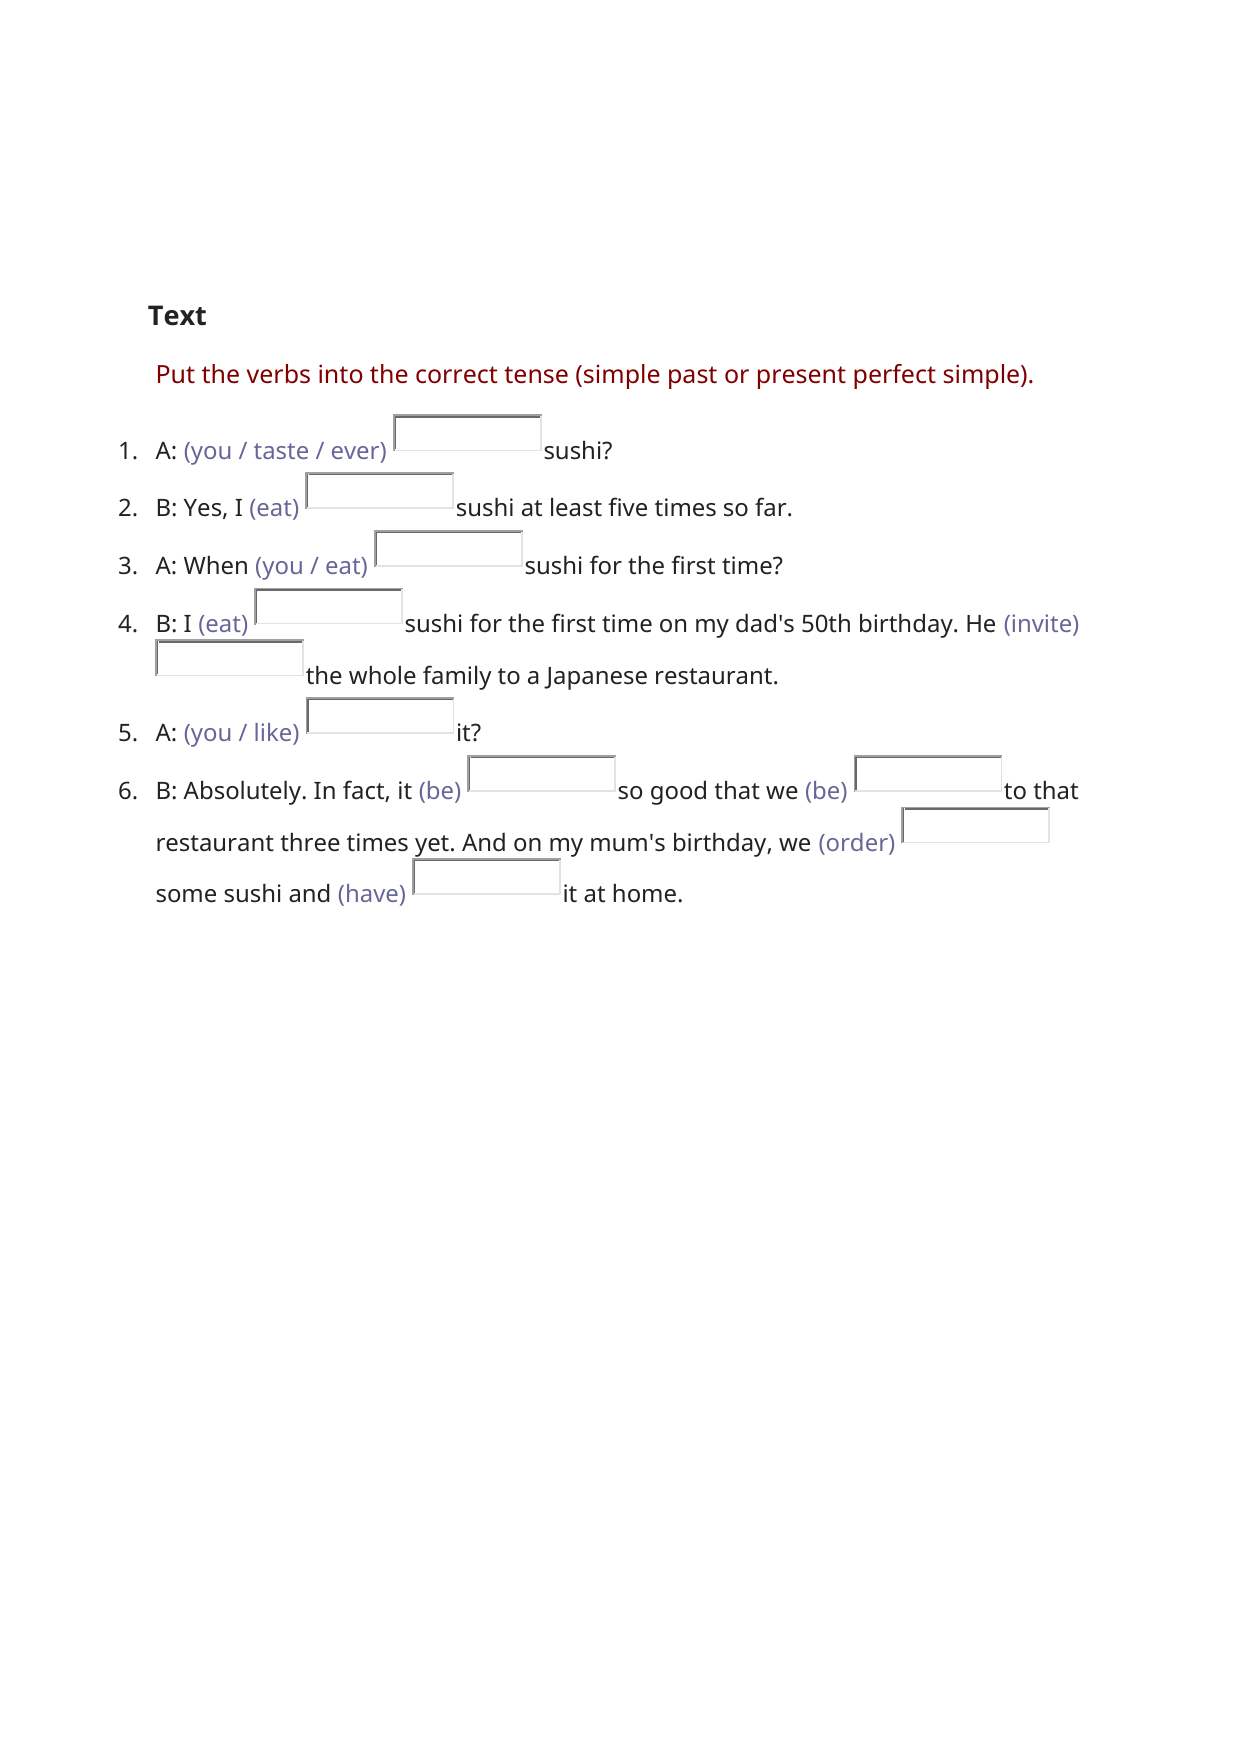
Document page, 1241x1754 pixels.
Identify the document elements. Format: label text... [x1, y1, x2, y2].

list A: When (you / eat) sushi for the first time? [118, 530, 1093, 582]
text Text [148, 293, 1093, 333]
list A: (you / taste / ever) sushi? [118, 414, 1093, 466]
list A: (you / like) it? [118, 697, 1093, 749]
text Put the verbs into the correct tense (simple past or present perfect simple). [155, 357, 1093, 391]
list B: I (eat) sushi for the first time on my dad's 50th birthday. He (invite) the whole family to a Japanese restaurant. [118, 588, 1093, 691]
list B: Yes, I (eat) sushi at least five times so far. [118, 472, 1093, 524]
list B: Absolutely. In fact, it (be) so good that we (be) to that restaurant three times yet. And on my mum's birthday, we (order) some sushi and (have) it at home. [118, 755, 1093, 910]
